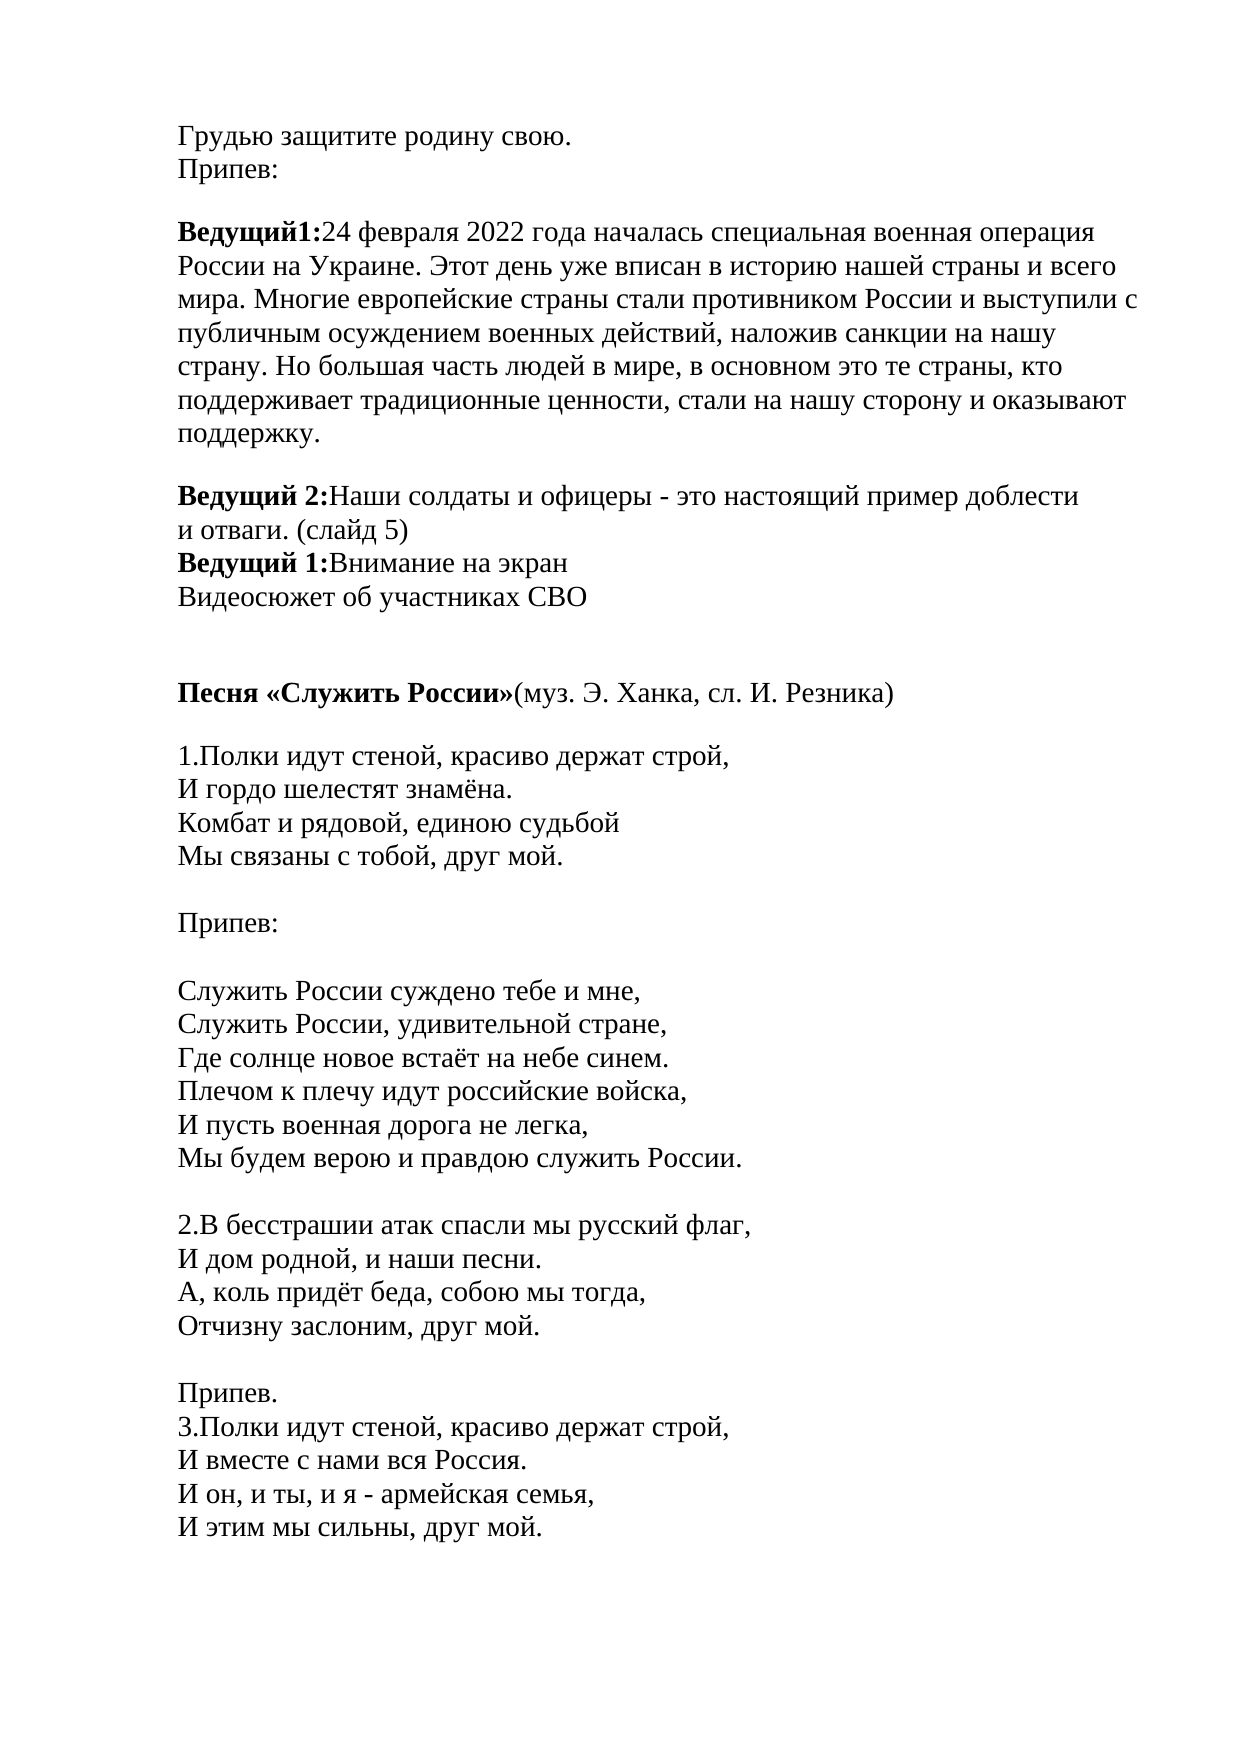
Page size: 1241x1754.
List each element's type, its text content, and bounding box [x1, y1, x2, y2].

text Песня «Служить России»(муз. Э. Ханка, сл. И. Резника) [177, 675, 1152, 709]
text Ведущий 2:Наши солдаты и офицеры - это настоящий пример доблести и отваги. (слайд 5) [177, 478, 1152, 545]
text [177, 118, 1152, 185]
text Ведущий 1:Внимание на экран [177, 545, 1152, 579]
text Ведущий1:24 февраля 2022 года началась специальная военная операция России на Украине. Этот день уже вписан в историю нашей страны и всего мира. Многие европейские страны стали противником России и выступили с публичным осуждением военных действий, наложив санкции на нашу страну. Но большая часть людей в мире, в основном это те страны, кто поддерживает традиционные ценности, стали на нашу сторону и оказывают поддержку. [177, 214, 1152, 449]
text 1.Полки идут стеной, красиво держат строй, И гордо шелестят знамёна. Комбат и рядовой, единою судьбой Мы связаны с тобой, друг мой. Припев: Служить России суждено тебе и мне, Служить России, удивительной стране, Где солнце новое встаёт на небе синем. Плечом к плечу идут российские войска, И пусть военная дорога не легка, Мы будем верою и правдою служить России. 2.В бесстрашии атак спасли мы русский флаг, И дом родной, и наши песни. А, коль придёт беда, собою мы тогда, Отчизну заслоним, друг мой. Припев. 3.Полки идут стеной, красиво держат строй, И вместе с нами вся Россия. И он, и ты, и я - армейская семья, И этим мы сильны, друг мой. [177, 738, 1152, 1543]
text Видеосюжет об участниках СВО [177, 579, 1152, 612]
